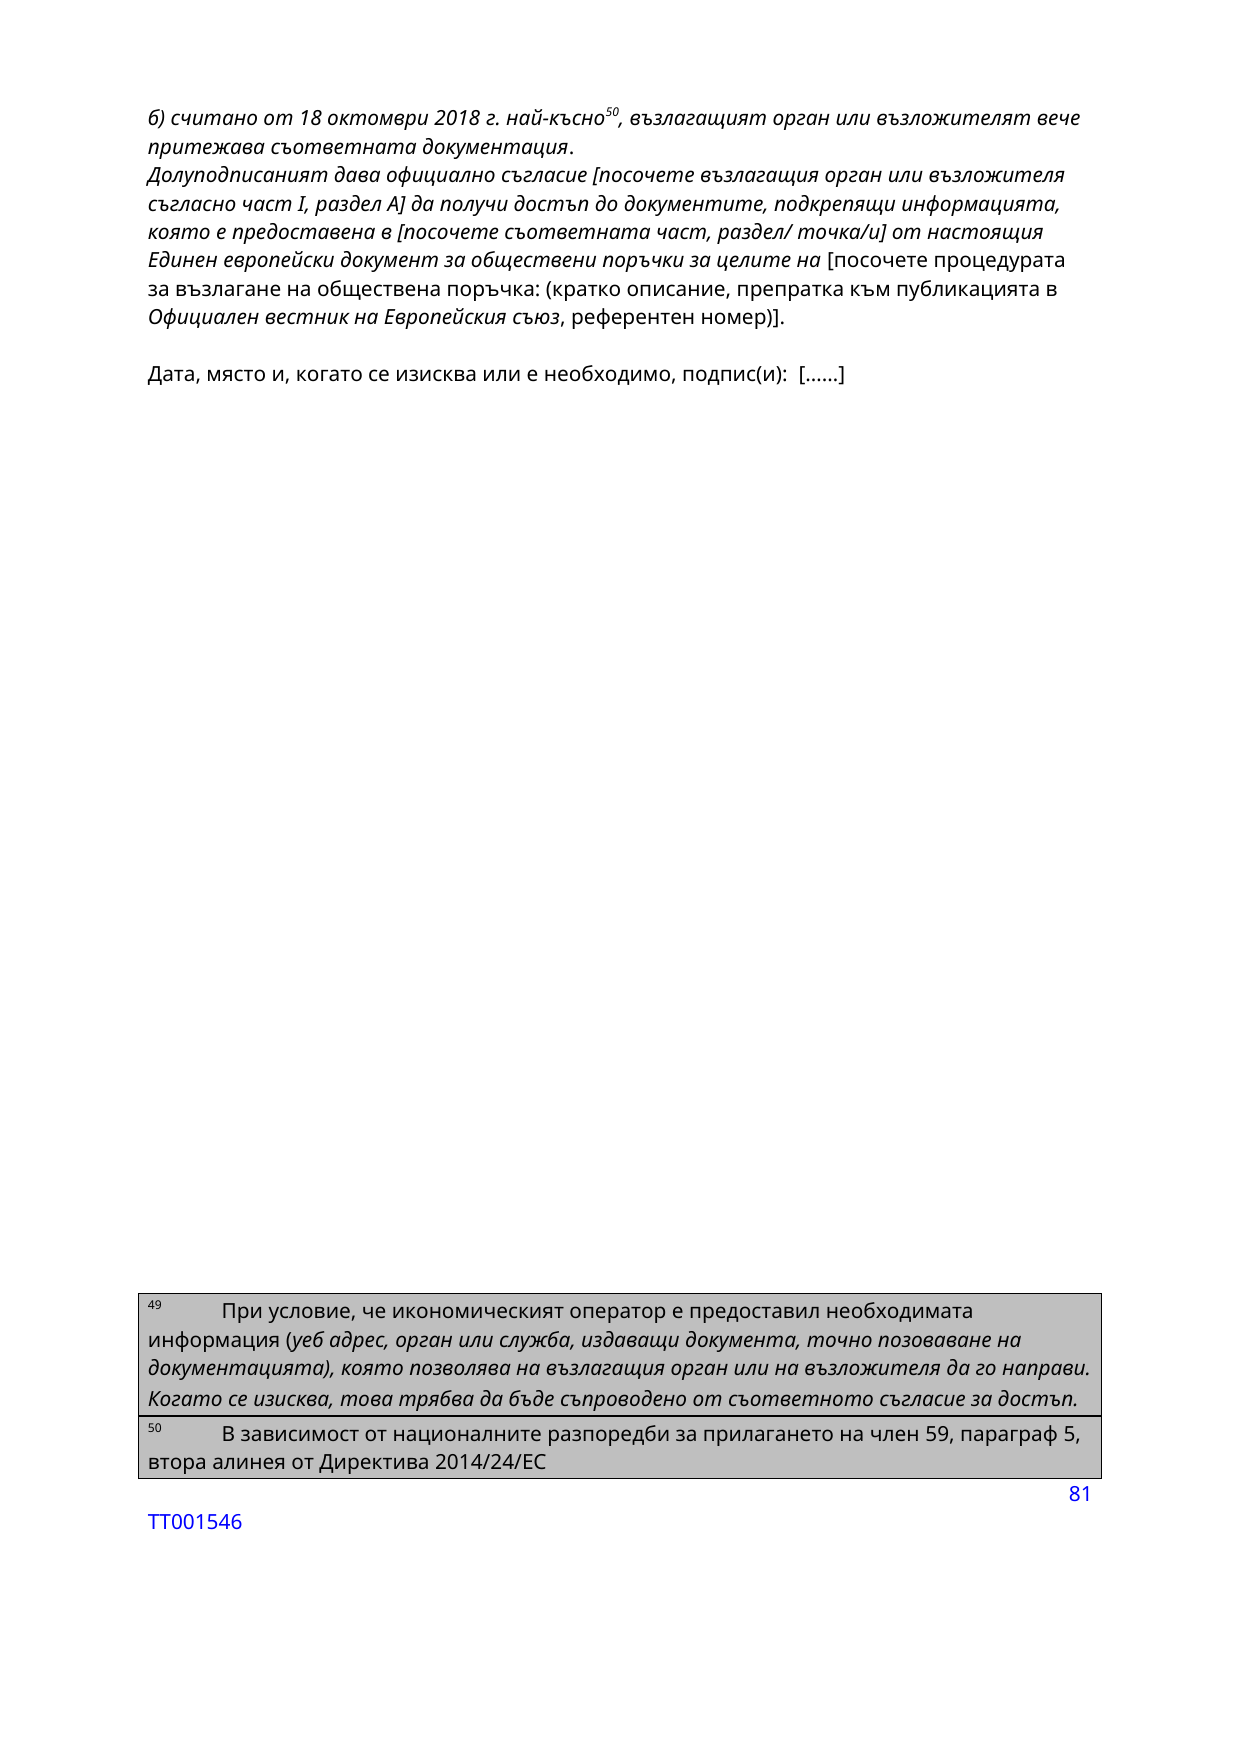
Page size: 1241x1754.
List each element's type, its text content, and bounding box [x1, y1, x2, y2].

text б) считано от 18 октомври 2018 г. най-късно, възлагащият орган или възложителят вече притежава съответната документация. [148, 103, 1092, 160]
text Дата, място и, когато се изисква или е необходимо, подпис(и): [……] [148, 359, 1092, 388]
text Долуподписаният дава официално съгласие [посочете възлагащия орган или възложителя съгласно част I, раздел A] да получи достъп до документите, подкрепящи информацията, която е предоставена в [посочете съответната част, раздел/ точка/и] от настоящия Единен европейски документ за обществени поръчки за целите на [посочете процедурата за възлагане на обществена поръчка: (кратко описание, препратка към публикацията в Официален вестник на Европейския съюз, референтен номер)]. [148, 160, 1092, 331]
